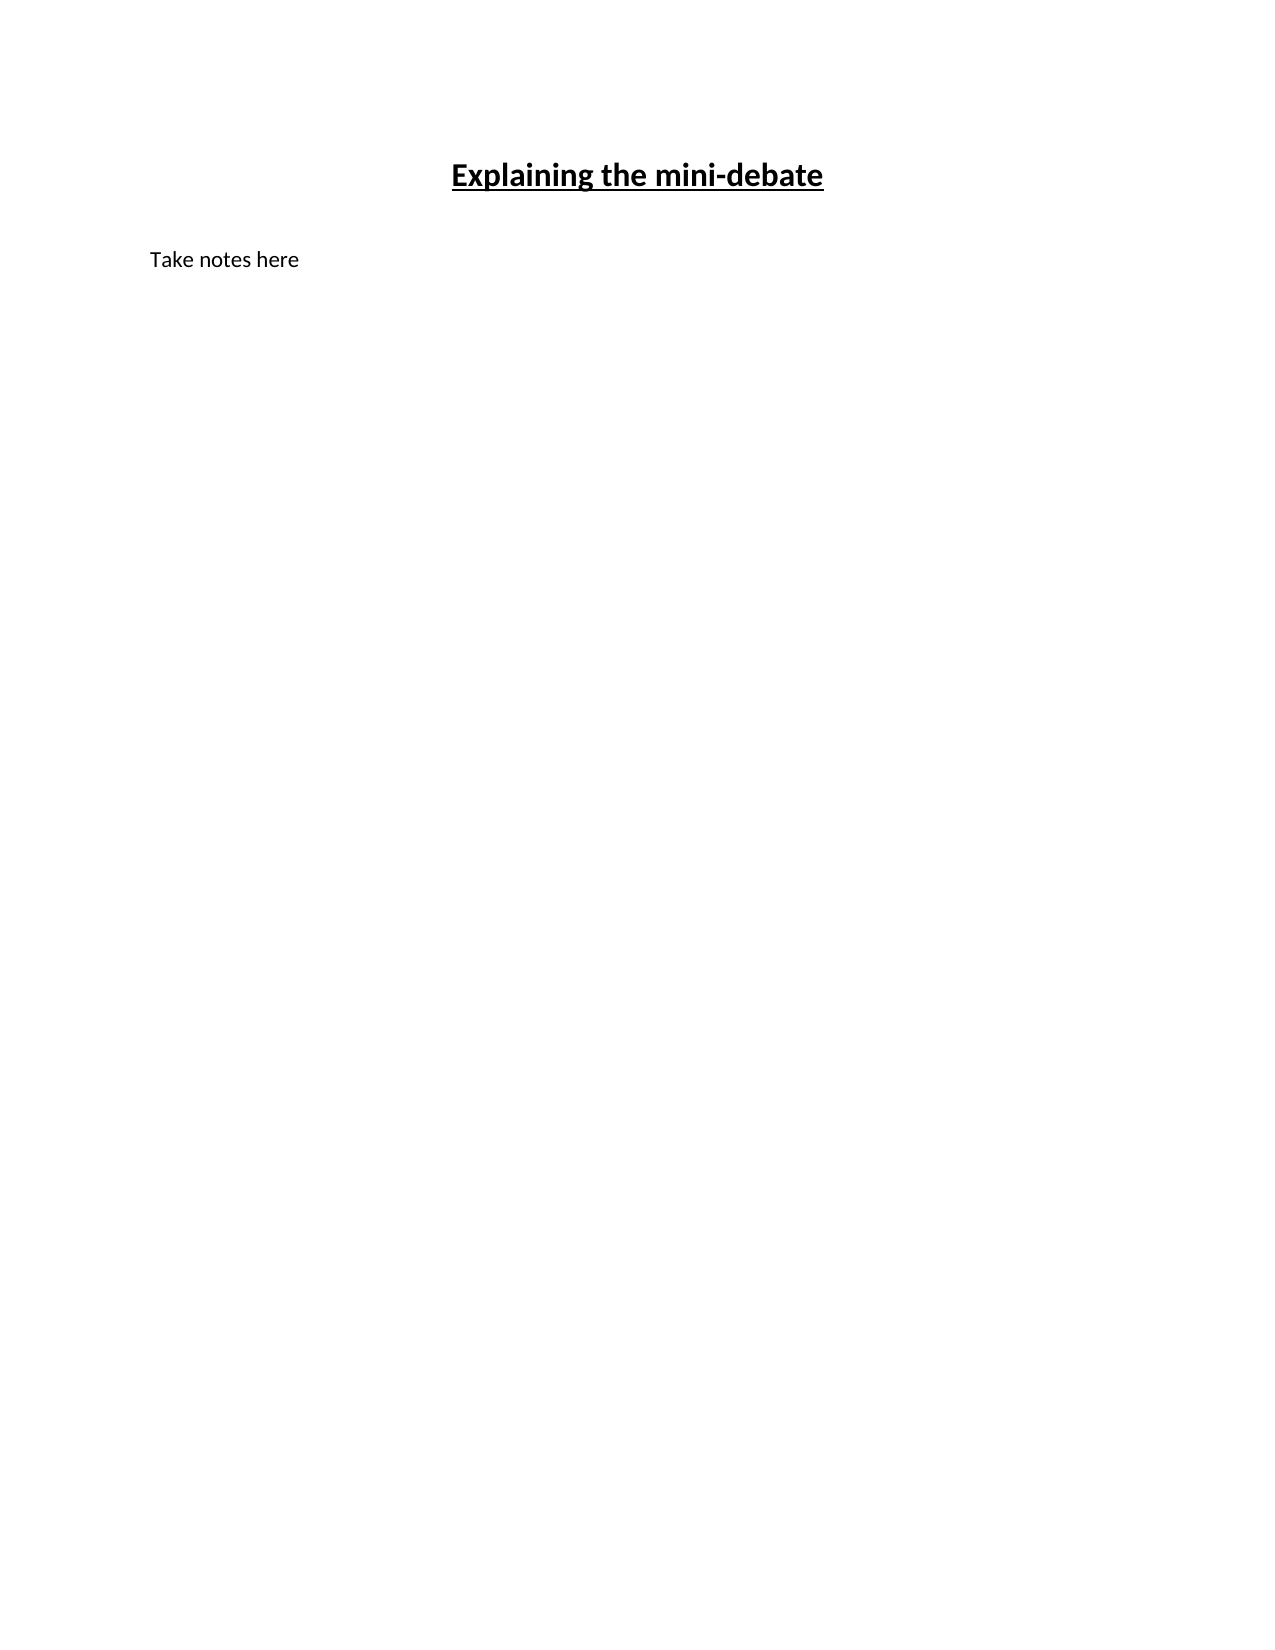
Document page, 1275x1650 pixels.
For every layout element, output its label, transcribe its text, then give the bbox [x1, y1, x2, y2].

subtitle Explaining the mini-debate [150, 154, 1125, 195]
text Take notes here [150, 245, 1125, 273]
